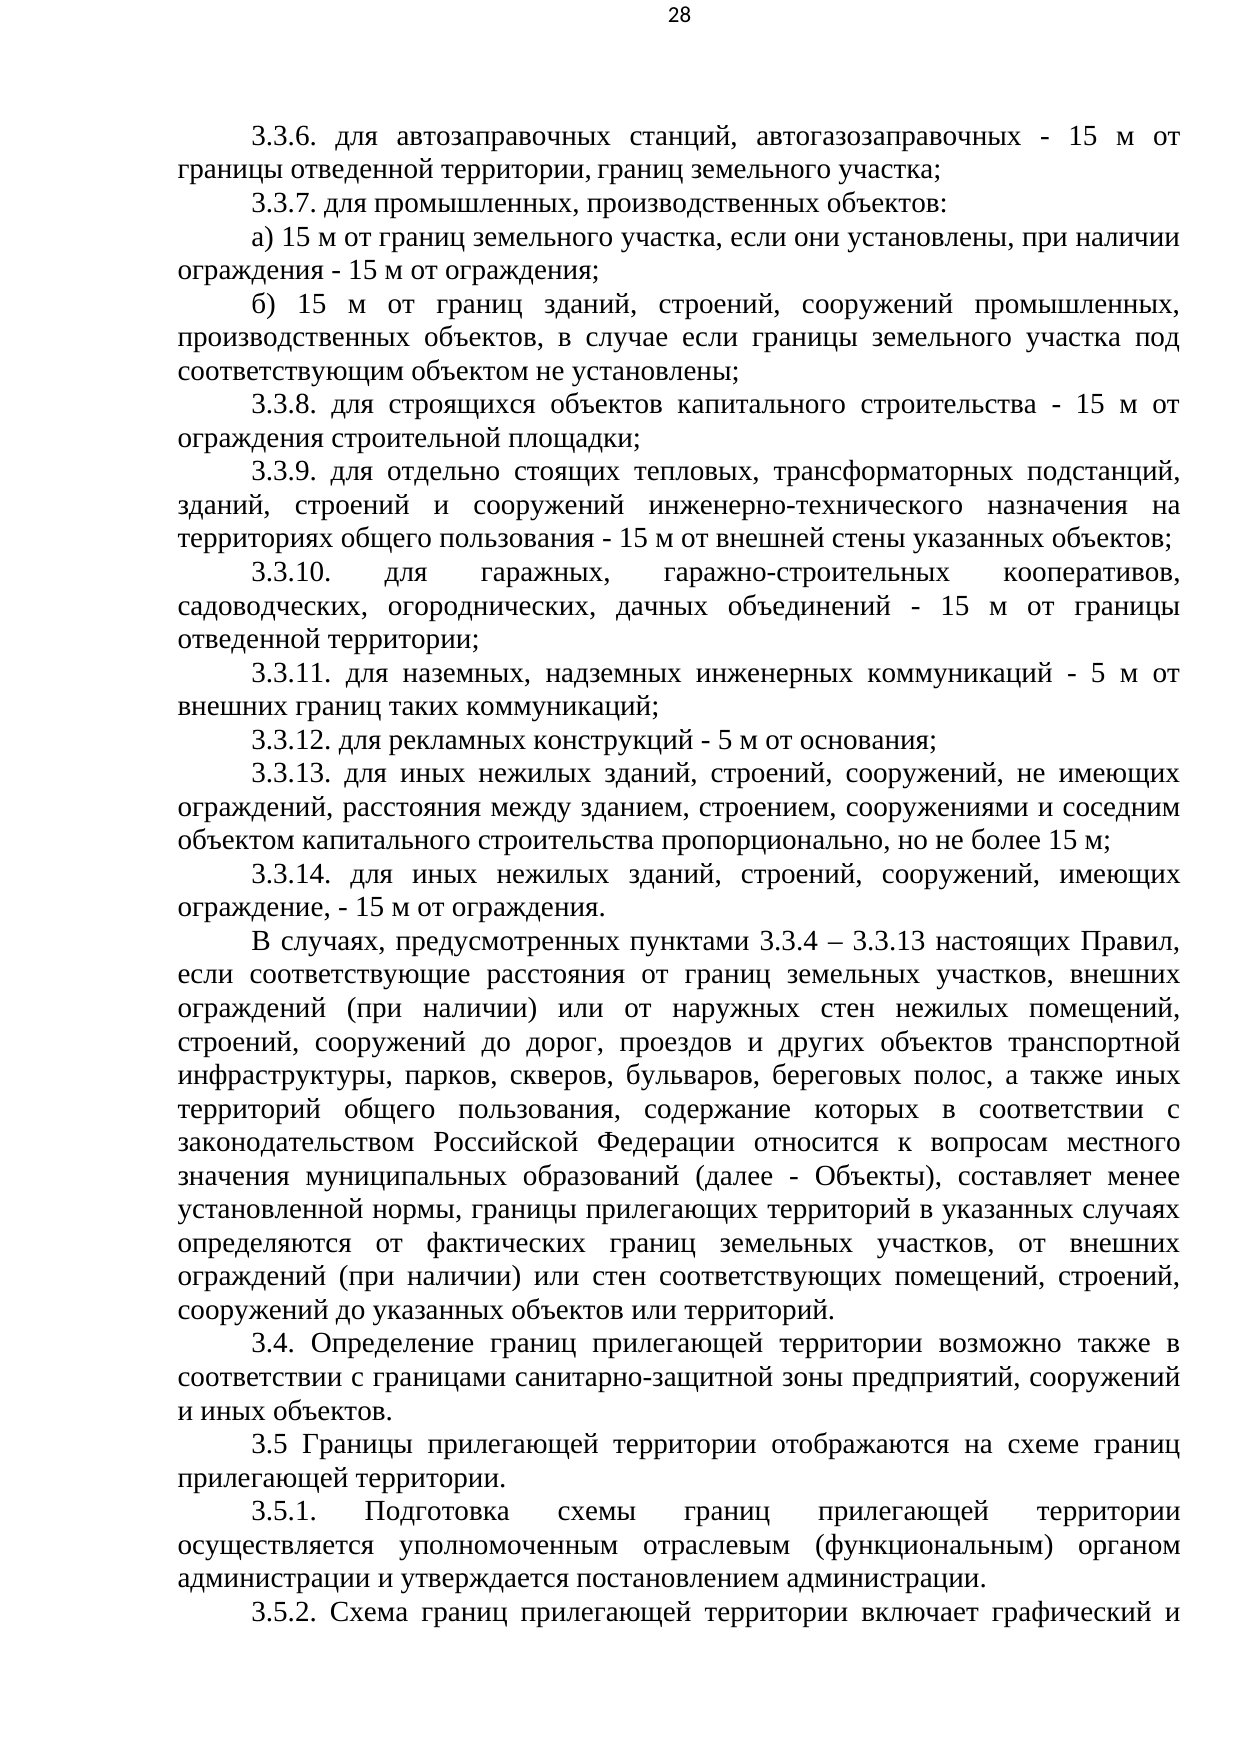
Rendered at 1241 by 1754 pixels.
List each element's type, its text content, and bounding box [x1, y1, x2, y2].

text 3.5.1. Подготовка схемы границ прилегающей территории осуществляется уполномоченным отраслевым (функциональным) органом администрации и утверждается постановлением администрации. [177, 1493, 1181, 1594]
text а) 15 м от границ земельного участка, если они установлены, при наличии ограждения - 15 м от ограждения; [177, 219, 1181, 286]
text 3.3.9. для отдельно стоящих тепловых, трансформаторных подстанций, зданий, строений и сооружений инженерно-технического назначения на территориях общего пользования - 15 м от внешней стены указанных объектов; [177, 453, 1181, 554]
text 3.4. Определение границ прилегающей территории возможно также в соответствии с границами санитарно-защитной зоны предприятий, сооружений и иных объектов. [177, 1326, 1181, 1426]
text 3.5 Границы прилегающей территории отображаются на схеме границ прилегающей территории. [177, 1426, 1181, 1493]
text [177, 1594, 1181, 1627]
text 3.3.12. для рекламных конструкций - 5 м от основания; [177, 722, 1181, 755]
text 3.3.11. для наземных, надземных инженерных коммуникаций - 5 м от внешних границ таких коммуникаций; [177, 655, 1181, 722]
text 3.3.10. для гаражных, гаражно-строительных кооперативов, садоводческих, огороднических, дачных объединений - 15 м от границы отведенной территории; [177, 554, 1181, 655]
text 3.3.13. для иных нежилых зданий, строений, сооружений, не имеющих ограждений, расстояния между зданием, строением, сооружениями и соседним объектом капитального строительства пропорционально, но не более 15 м; [177, 755, 1181, 856]
text б) 15 м от границ зданий, строений, сооружений промышленных, производственных объектов, в случае если границы земельного участка под соответствующим объектом не установлены; [177, 286, 1181, 386]
text 3.3.14. для иных нежилых зданий, строений, сооружений, имеющих ограждение, - 15 м от ограждения. [177, 856, 1181, 923]
text 3.3.7. для промышленных, производственных объектов: [177, 185, 1181, 219]
text 3.3.8. для строящихся объектов капитального строительства - 15 м от ограждения строительной площадки; [177, 386, 1181, 453]
text В случаях, предусмотренных пунктами 3.3.4 – настоящих Правил, если соответствующие расстояния от границ земельных участков, внешних ограждений (при наличии) или от наружных стен нежилых помещений, строений, сооружений до дорог, проездов и других объектов транспортной инфраструктуры, парков, скверов, бульваров, береговых полос, а также иных территорий общего пользования, содержание которых в соответствии с законодательством Российской Федерации относится к вопросам местного значения муниципальных образований (далее - Объекты), составляет менее установленной нормы, границы прилегающих территорий в указанных случаях определяются от фактических границ земельных участков, от внешних ограждений (при наличии) или стен соответствующих помещений, строений, сооружений до указанных объектов или территорий. [177, 923, 1181, 1326]
text 3.3.6. для автозаправочных станций, автогазозаправочных - 15 м от границы отведенной территории, границ земельного участка; [177, 118, 1181, 185]
